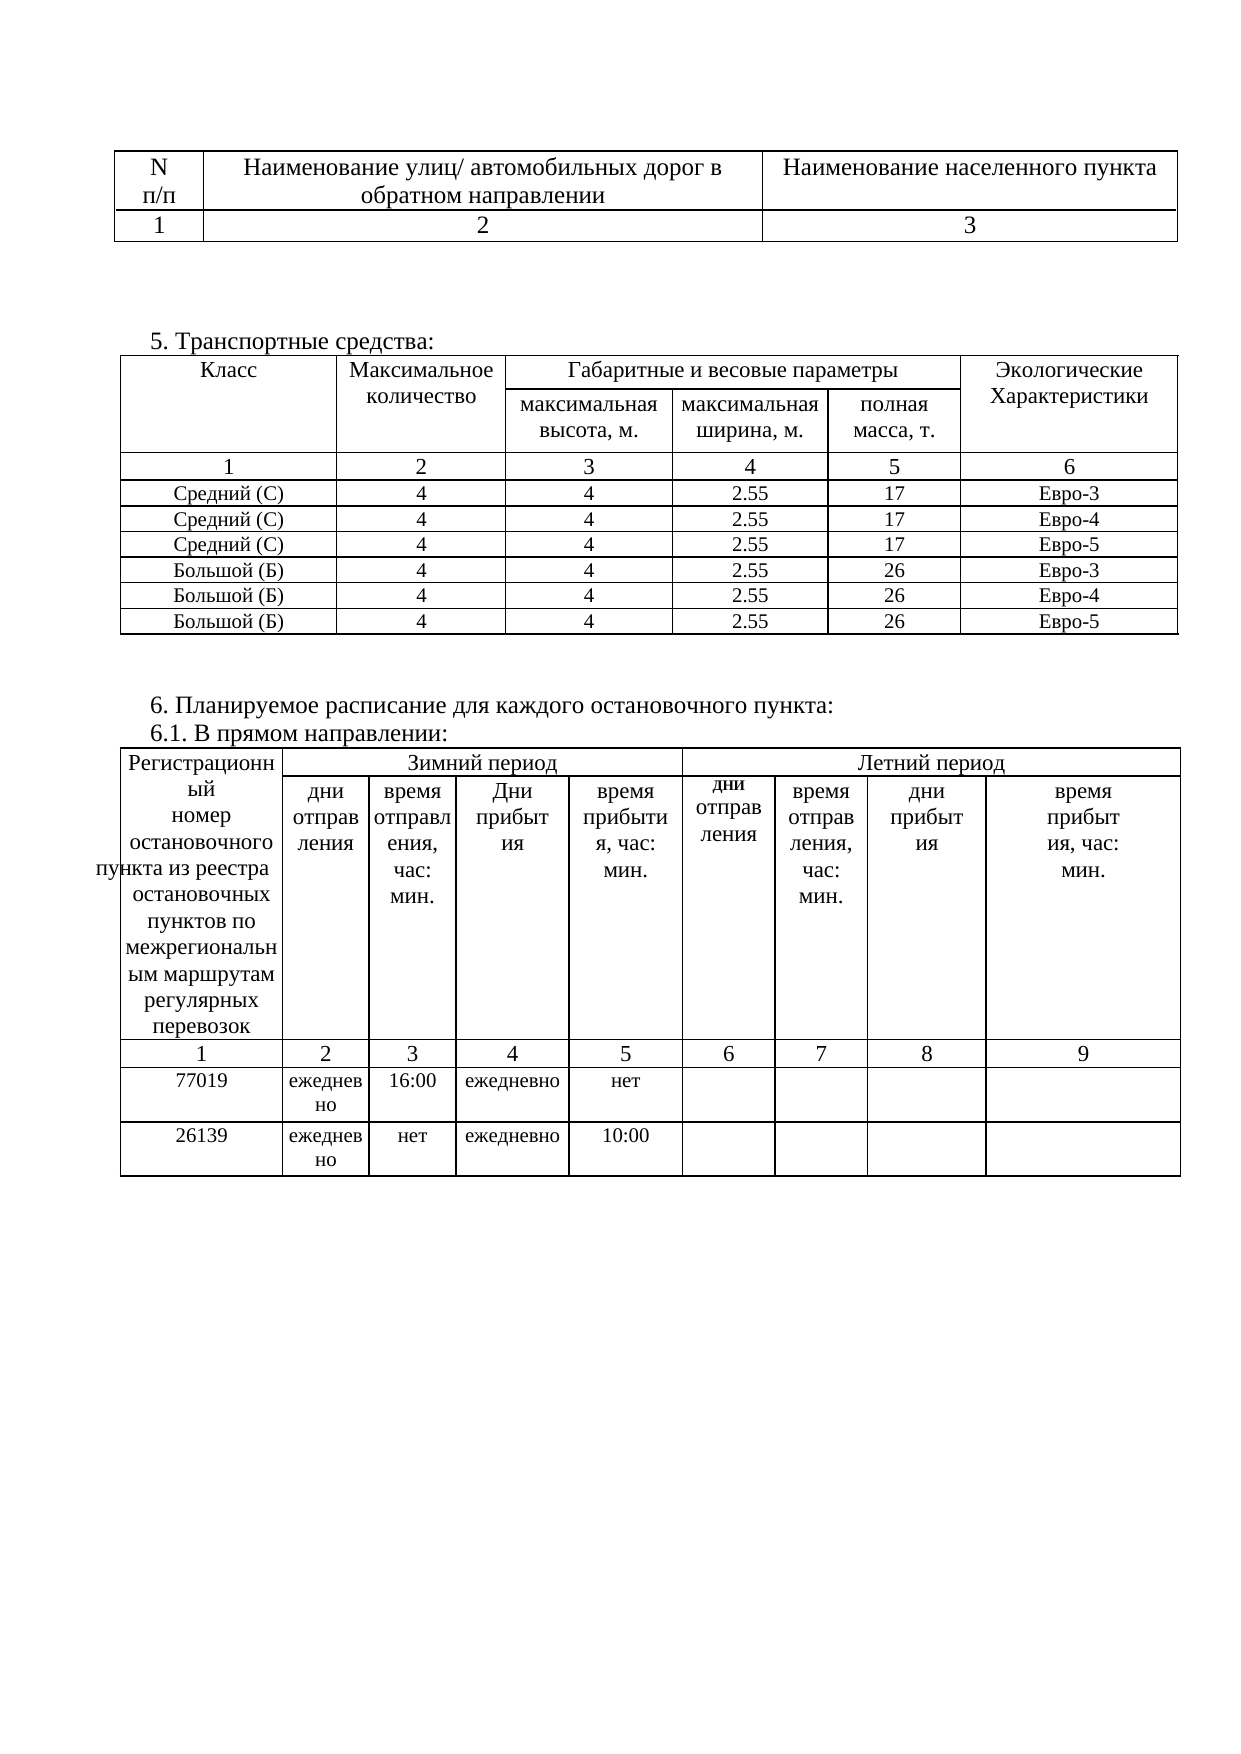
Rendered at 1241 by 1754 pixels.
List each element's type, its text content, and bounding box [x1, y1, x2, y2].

table_cell 3 [506, 453, 672, 479]
table_cell 4 [506, 558, 672, 582]
table_cell [683, 1123, 774, 1175]
table_cell 26 [829, 558, 960, 582]
table_cell 2.55 [673, 532, 827, 556]
table_cell 16:00 [370, 1068, 455, 1121]
table_cell дни прибыт ия [868, 777, 985, 1039]
table_cell максимальная высота, м. [506, 390, 672, 451]
table_cell 77019 [121, 1068, 282, 1121]
table_cell 1 [121, 453, 336, 479]
table_cell 2.55 [673, 507, 827, 531]
table_cell 4 [337, 481, 505, 505]
table_cell 9 [987, 1040, 1180, 1067]
table_cell 4 [506, 532, 672, 556]
table_cell 3 [370, 1040, 455, 1067]
table_cell Средний (С) [121, 507, 336, 531]
table_header Наименование улиц/ автомобильных дорог в обратном направлении [204, 152, 762, 209]
table_cell ДНИ отправ ления [683, 777, 774, 1039]
table_cell ежедневно [283, 1123, 368, 1175]
table_cell 1 [121, 1040, 282, 1067]
text 5. Транспортные средства: [150, 326, 1090, 355]
table_cell 2.55 [673, 558, 827, 582]
table_cell 4 [506, 481, 672, 505]
table_cell 10:00 [570, 1123, 682, 1175]
table_cell [987, 1068, 1180, 1121]
table_header Максимальное количество [337, 356, 505, 451]
table_cell полная масса, т. [829, 390, 960, 451]
table_header Габаритные и весовые параметры [506, 356, 960, 388]
table_cell Средний (С) [121, 532, 336, 556]
table_cell 3 [763, 209, 1177, 241]
table_header Экологические Характеристики [961, 356, 1177, 451]
table_cell [987, 1123, 1180, 1175]
table_header Летний период [683, 749, 1180, 775]
table_cell Евро-5 [961, 609, 1177, 633]
table_cell Средний (С) [121, 481, 336, 505]
table_cell время отправл ения, час: мин. [370, 777, 455, 1039]
table_cell 5 [829, 453, 960, 479]
table_cell 2 [283, 1040, 368, 1067]
table_header Наименование населенного пункта [763, 152, 1177, 209]
table_cell 5 [570, 1040, 682, 1067]
table_cell время отправ ления, час: мин. [776, 777, 867, 1039]
table_cell [776, 1123, 867, 1175]
table_header Зимний период [283, 749, 682, 775]
table_cell 6 [961, 453, 1177, 479]
table_header N п/п [115, 152, 203, 209]
table_cell 4 [337, 507, 505, 531]
table_cell 4 [506, 583, 672, 607]
table_cell Евро-4 [961, 507, 1177, 531]
table_cell 2 [337, 453, 505, 479]
table_cell 17 [829, 507, 960, 531]
table_cell 4 [337, 558, 505, 582]
table_cell 4 [337, 583, 505, 607]
table_header Класс [121, 356, 336, 451]
table_cell Большой (Б) [121, 609, 336, 633]
table_cell 2 [204, 211, 762, 241]
table_header Регистрационный номер остановочного пункта из реестра остановочных пунктов по межрегиональным маршрутам регулярных перевозок [121, 749, 282, 1039]
table_cell [776, 1068, 867, 1121]
table_cell 26 [829, 583, 960, 607]
table_cell 4 [457, 1040, 568, 1067]
table_cell [868, 1068, 985, 1121]
table_cell максимальная ширина, м. [673, 390, 827, 451]
table_cell 4 [506, 609, 672, 633]
table_cell ежедневно [457, 1068, 568, 1121]
table_cell ежедневно [457, 1123, 568, 1175]
table_cell 6 [683, 1040, 774, 1067]
table_cell Большой (Б) [121, 583, 336, 607]
table_cell 4 [506, 507, 672, 531]
table_cell 7 [776, 1040, 867, 1067]
table_cell Евро-4 [961, 583, 1177, 607]
table_cell Евро-5 [961, 532, 1177, 556]
table_cell 4 [673, 453, 827, 479]
table_cell 4 [337, 532, 505, 556]
table_cell время прибыти я, час: мин. [570, 777, 682, 1039]
table_cell 17 [829, 481, 960, 505]
table_cell 4 [337, 609, 505, 633]
table_cell 17 [829, 532, 960, 556]
text 6. Планируемое расписание для каждого остановочного пункта: [150, 690, 1090, 718]
table_cell время прибыт ия, час: мин. [987, 777, 1180, 1039]
table_cell Евро-3 [961, 558, 1177, 582]
table_cell 26139 [121, 1123, 282, 1175]
table_cell [683, 1068, 774, 1121]
table_cell Дни прибыт ия [457, 777, 568, 1039]
table_cell 2.55 [673, 583, 827, 607]
table_cell 2.55 [673, 609, 827, 633]
table_cell Большой (Б) [121, 558, 336, 582]
table_cell дни отправ ления [283, 777, 368, 1039]
text 6.1. В прямом направлении: [150, 718, 1090, 747]
table_cell нет [570, 1068, 682, 1121]
table_cell 2.55 [673, 481, 827, 505]
table_cell 8 [868, 1040, 985, 1067]
table_cell Евро-3 [961, 481, 1177, 505]
table_cell нет [370, 1123, 455, 1175]
table_cell 26 [829, 609, 960, 633]
table_cell [868, 1123, 985, 1175]
table_cell ежедневно [283, 1068, 368, 1121]
table_cell 1 [115, 210, 203, 241]
